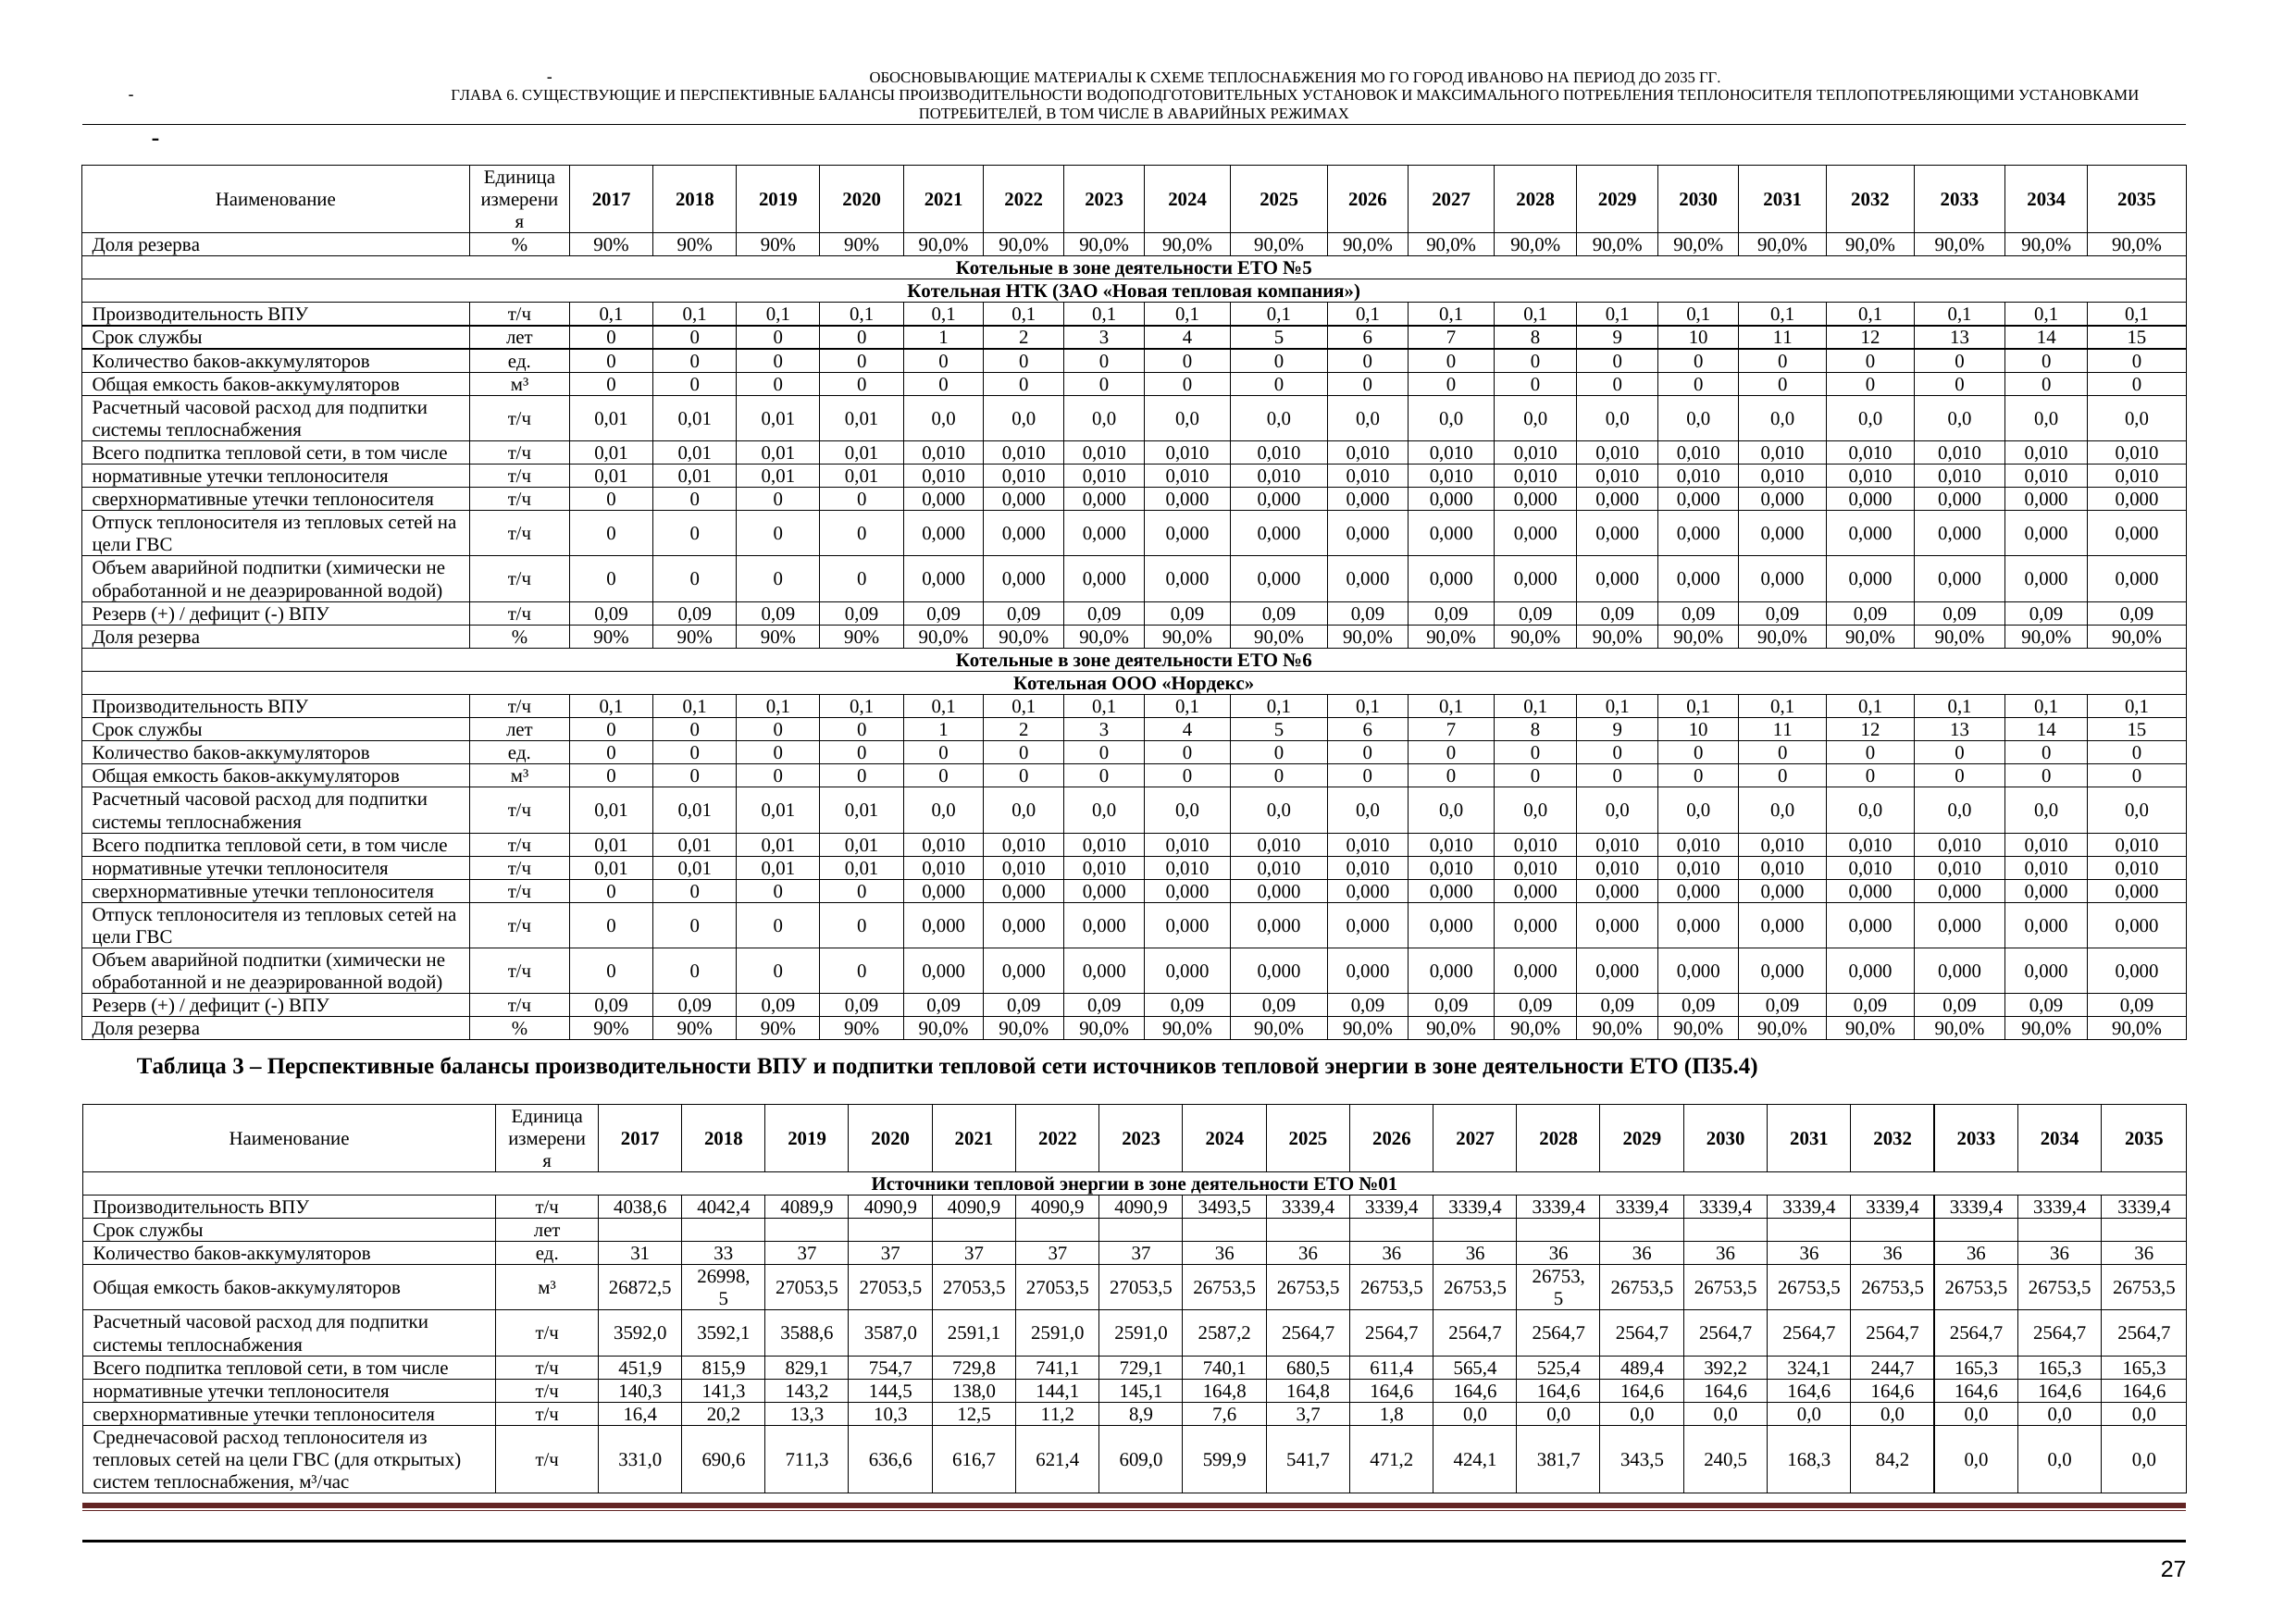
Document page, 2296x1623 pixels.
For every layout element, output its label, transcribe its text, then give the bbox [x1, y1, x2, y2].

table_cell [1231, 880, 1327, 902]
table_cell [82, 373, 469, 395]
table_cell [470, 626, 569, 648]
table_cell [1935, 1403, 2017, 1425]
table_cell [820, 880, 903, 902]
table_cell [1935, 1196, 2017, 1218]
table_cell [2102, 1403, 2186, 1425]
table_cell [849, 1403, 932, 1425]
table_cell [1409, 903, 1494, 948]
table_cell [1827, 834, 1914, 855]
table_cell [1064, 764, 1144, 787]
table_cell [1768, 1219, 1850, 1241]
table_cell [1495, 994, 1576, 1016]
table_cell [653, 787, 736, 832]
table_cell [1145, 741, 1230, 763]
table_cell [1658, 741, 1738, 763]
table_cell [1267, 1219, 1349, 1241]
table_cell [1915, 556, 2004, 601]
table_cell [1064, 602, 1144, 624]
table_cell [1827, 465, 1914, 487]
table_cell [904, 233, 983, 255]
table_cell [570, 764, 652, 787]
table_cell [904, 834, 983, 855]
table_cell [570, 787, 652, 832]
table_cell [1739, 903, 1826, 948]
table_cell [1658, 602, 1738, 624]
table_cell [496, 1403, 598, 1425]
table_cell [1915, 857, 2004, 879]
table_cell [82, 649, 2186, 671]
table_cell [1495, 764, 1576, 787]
table_header 2031 [1739, 166, 1826, 232]
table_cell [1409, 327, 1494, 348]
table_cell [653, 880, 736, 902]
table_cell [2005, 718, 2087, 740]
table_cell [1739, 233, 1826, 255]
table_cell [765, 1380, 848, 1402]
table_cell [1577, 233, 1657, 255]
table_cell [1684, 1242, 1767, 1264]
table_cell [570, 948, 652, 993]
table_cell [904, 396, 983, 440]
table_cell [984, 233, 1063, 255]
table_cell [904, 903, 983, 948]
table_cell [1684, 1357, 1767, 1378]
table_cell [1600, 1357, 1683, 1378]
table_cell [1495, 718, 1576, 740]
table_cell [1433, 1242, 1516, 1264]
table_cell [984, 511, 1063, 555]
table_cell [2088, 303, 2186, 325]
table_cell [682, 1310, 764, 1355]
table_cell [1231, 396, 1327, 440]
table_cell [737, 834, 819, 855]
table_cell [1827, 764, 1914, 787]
table_header 2020 [820, 166, 903, 232]
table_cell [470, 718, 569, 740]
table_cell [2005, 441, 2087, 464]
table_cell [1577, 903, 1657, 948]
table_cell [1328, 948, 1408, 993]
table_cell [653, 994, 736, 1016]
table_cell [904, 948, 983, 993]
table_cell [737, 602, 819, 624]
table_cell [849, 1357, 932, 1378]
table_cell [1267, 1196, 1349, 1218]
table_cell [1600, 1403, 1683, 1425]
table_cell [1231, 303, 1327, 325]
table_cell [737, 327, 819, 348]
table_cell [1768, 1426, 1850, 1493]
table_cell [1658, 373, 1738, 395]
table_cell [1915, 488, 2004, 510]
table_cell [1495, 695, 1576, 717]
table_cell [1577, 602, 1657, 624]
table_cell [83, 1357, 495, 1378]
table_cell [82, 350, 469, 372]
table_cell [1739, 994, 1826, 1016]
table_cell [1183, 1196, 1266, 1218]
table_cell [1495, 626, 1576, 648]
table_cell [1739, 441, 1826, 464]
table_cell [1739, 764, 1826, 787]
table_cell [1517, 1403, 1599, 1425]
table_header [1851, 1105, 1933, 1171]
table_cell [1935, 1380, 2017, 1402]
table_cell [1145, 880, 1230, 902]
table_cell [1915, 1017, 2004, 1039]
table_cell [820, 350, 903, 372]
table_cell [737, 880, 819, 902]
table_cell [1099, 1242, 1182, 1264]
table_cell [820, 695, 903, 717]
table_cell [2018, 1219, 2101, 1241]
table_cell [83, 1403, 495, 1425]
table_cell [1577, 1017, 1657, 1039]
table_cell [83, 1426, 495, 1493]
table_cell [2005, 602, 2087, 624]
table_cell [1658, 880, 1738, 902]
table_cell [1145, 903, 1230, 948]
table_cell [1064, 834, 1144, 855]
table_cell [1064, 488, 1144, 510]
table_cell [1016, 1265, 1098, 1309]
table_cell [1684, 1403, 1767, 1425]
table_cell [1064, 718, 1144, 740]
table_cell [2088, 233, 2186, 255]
table_header 2022 [984, 166, 1063, 232]
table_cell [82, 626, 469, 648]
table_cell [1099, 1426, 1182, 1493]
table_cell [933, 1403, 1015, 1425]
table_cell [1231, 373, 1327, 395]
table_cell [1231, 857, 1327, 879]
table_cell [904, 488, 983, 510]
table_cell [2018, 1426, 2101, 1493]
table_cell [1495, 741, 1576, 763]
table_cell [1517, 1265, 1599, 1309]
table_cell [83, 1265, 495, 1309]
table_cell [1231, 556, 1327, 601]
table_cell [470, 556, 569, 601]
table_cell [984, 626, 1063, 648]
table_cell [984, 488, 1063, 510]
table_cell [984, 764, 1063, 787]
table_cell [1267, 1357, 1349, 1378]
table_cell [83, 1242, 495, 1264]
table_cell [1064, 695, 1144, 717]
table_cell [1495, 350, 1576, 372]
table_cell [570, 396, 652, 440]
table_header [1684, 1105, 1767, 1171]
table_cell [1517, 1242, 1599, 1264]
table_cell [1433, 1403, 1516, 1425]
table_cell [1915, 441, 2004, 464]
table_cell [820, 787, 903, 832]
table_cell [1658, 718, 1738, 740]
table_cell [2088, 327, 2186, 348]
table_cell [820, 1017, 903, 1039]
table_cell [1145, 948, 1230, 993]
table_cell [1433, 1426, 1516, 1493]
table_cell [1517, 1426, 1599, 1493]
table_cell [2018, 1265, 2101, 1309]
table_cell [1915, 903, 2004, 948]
table_header Наименование [82, 166, 469, 232]
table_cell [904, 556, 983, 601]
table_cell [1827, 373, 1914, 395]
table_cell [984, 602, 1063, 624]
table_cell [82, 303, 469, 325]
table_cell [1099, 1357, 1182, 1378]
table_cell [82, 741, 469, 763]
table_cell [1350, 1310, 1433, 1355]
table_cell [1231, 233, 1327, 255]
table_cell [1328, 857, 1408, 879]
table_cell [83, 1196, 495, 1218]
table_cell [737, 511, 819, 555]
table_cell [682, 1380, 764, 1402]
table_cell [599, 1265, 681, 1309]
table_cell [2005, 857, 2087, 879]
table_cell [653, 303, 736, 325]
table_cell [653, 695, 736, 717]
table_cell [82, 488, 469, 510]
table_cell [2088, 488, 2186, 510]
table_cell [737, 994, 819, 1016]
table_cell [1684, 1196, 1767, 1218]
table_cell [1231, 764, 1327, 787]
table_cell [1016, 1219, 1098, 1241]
table_header 2021 [904, 166, 983, 232]
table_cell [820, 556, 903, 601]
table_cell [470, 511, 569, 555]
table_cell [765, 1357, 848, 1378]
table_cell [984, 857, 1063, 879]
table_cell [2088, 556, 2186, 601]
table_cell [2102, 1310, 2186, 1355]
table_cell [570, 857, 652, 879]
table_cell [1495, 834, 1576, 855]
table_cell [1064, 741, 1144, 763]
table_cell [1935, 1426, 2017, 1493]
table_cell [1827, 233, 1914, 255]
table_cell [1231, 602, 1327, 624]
table_header 2027 [1409, 166, 1494, 232]
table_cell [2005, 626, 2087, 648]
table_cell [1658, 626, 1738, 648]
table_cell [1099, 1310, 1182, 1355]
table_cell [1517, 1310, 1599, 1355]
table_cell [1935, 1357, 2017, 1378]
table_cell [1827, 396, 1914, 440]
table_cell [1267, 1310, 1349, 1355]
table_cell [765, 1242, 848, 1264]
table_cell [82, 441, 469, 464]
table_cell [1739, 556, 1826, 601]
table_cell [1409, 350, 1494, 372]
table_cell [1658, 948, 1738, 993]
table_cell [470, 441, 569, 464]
table_header 2024 [1145, 166, 1230, 232]
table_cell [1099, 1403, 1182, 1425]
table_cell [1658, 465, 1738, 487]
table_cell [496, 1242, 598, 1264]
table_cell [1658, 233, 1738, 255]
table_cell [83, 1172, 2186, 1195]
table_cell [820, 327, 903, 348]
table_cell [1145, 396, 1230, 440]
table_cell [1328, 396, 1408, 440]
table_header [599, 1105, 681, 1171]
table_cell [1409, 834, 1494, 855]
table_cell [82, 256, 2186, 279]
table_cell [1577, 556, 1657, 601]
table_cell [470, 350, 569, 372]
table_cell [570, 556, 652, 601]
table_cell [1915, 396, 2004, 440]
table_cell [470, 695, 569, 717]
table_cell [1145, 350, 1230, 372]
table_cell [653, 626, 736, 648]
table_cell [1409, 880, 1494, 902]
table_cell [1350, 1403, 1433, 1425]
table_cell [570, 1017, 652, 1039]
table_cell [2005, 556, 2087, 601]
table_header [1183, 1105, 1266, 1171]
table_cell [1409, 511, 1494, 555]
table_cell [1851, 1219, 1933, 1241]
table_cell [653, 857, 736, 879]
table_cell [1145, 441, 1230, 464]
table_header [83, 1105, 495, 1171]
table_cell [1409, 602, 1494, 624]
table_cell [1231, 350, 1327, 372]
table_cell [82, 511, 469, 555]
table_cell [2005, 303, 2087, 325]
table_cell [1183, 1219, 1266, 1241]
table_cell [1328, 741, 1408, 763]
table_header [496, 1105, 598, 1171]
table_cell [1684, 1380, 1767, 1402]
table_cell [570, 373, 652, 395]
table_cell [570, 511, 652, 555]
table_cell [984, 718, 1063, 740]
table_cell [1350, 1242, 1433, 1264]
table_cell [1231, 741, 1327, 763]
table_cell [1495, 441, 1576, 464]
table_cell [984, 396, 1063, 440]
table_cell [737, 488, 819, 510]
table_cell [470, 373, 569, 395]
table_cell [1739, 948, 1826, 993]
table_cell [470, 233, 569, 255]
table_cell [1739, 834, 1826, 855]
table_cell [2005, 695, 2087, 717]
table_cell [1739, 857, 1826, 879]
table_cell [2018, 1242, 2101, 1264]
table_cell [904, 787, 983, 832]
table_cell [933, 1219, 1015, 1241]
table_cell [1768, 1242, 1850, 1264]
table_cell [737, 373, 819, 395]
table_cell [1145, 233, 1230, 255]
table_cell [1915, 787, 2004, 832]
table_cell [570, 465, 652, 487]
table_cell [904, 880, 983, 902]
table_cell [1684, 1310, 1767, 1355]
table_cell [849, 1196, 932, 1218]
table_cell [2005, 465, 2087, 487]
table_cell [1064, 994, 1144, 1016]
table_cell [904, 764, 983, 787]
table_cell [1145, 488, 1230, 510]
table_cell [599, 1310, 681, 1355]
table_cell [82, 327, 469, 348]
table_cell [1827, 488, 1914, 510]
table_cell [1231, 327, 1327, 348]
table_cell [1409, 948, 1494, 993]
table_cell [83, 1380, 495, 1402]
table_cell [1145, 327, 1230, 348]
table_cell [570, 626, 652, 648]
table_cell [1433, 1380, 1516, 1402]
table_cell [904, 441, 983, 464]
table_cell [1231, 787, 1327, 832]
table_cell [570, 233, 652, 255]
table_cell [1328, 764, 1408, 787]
table_header 2035 [2088, 166, 2186, 232]
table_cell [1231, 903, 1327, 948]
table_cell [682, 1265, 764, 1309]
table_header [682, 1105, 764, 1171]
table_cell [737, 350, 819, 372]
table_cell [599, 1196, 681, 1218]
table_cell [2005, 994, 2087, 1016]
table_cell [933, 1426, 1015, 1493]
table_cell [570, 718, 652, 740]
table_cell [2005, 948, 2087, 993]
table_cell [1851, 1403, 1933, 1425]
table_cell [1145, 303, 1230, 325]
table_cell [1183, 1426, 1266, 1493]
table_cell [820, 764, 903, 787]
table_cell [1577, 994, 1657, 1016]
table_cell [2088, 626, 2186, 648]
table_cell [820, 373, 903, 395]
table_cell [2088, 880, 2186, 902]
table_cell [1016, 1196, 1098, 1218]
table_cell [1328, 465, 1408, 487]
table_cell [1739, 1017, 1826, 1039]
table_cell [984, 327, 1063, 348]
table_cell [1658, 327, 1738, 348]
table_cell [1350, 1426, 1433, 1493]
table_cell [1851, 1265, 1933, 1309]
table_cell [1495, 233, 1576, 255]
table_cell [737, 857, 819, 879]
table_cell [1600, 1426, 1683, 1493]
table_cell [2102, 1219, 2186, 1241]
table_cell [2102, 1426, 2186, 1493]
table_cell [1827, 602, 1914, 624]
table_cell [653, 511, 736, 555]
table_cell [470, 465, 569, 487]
table_header 2030 [1658, 166, 1738, 232]
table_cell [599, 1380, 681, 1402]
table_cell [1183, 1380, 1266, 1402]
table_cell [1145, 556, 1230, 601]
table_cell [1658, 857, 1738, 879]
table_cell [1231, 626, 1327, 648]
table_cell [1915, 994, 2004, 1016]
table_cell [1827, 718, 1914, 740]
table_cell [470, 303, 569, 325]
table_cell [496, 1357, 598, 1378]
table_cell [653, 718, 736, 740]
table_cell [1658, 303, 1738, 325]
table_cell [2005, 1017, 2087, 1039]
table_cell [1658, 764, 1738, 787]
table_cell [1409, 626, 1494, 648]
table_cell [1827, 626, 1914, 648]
table_header 2033 [1915, 166, 2004, 232]
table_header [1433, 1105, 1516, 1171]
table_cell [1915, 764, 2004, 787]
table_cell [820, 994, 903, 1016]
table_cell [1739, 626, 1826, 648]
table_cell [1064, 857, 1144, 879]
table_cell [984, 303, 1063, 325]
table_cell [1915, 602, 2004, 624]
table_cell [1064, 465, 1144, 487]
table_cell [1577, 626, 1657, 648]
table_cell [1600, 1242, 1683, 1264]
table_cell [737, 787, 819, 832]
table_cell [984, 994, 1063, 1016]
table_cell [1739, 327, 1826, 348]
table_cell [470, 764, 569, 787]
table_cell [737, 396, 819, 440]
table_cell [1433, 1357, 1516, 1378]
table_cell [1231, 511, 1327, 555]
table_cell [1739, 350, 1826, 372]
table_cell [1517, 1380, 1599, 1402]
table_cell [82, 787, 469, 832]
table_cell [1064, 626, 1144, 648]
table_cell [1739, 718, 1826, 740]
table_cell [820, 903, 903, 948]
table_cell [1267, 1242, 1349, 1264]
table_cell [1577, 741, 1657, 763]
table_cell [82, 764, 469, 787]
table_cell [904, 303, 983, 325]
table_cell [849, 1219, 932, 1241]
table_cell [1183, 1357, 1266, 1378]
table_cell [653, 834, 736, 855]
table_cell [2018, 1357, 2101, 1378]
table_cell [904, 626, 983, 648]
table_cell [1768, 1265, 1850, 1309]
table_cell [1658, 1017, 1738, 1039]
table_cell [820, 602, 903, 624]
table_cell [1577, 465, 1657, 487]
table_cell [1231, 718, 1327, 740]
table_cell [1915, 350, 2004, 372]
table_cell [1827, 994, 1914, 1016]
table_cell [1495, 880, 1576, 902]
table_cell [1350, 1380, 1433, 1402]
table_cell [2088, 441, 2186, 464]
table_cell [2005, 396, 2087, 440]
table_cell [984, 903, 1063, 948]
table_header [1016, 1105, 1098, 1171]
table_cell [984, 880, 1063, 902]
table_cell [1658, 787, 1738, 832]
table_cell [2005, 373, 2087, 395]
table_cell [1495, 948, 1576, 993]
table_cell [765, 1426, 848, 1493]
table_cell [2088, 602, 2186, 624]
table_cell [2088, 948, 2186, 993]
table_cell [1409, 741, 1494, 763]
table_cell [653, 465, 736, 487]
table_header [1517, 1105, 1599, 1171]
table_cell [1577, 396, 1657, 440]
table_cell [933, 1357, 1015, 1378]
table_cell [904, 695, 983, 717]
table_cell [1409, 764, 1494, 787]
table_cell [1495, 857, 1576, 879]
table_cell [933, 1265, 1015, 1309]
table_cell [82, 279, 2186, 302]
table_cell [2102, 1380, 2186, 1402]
table_header 2019 [737, 166, 819, 232]
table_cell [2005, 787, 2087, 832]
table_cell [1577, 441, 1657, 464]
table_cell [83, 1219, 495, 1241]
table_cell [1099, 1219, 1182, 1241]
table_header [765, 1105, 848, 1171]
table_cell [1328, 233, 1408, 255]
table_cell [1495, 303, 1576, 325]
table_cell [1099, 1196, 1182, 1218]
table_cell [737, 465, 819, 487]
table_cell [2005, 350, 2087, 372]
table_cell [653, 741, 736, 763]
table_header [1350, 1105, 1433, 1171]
table_header 2034 [2005, 166, 2087, 232]
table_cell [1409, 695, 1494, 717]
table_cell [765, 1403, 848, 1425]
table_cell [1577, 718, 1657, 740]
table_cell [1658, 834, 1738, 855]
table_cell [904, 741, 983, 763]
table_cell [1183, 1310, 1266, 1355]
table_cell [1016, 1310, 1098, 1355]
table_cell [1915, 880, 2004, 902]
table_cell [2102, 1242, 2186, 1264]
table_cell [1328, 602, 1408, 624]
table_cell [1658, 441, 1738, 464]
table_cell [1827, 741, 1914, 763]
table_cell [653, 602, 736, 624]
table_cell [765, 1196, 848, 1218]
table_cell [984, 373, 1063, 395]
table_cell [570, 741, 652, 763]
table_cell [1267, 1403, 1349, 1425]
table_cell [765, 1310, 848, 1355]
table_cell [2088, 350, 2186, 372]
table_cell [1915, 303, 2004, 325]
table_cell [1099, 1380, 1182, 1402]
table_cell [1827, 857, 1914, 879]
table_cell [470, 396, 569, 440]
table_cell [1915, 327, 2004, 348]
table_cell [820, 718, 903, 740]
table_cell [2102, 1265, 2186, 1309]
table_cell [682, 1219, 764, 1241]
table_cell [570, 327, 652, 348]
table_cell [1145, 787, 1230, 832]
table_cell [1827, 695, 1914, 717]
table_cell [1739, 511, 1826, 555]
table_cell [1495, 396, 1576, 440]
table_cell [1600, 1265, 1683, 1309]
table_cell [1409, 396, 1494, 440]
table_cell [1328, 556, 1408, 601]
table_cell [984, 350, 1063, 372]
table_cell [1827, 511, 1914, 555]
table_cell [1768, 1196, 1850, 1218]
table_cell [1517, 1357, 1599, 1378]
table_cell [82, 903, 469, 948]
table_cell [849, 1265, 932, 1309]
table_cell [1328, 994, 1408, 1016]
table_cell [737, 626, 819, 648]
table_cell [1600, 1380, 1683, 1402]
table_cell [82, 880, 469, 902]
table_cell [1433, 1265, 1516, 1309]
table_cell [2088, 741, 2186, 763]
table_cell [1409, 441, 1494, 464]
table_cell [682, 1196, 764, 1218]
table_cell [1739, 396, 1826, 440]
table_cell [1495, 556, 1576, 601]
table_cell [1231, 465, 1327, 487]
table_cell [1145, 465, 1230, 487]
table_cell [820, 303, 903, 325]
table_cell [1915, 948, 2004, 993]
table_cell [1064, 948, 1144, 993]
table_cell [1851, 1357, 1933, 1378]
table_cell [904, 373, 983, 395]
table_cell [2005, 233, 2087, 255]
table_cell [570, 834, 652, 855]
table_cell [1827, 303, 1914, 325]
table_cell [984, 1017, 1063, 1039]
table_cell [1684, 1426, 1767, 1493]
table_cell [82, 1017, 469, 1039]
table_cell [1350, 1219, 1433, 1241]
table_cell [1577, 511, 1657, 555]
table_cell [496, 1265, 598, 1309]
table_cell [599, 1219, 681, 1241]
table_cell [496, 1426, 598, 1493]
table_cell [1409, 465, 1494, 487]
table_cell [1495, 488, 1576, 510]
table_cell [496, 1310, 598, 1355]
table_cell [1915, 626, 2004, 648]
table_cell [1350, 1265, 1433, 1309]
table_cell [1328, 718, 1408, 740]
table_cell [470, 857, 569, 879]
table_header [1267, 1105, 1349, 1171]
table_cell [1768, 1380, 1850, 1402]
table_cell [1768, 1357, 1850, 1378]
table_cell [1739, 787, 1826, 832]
table_header 2017 [570, 166, 652, 232]
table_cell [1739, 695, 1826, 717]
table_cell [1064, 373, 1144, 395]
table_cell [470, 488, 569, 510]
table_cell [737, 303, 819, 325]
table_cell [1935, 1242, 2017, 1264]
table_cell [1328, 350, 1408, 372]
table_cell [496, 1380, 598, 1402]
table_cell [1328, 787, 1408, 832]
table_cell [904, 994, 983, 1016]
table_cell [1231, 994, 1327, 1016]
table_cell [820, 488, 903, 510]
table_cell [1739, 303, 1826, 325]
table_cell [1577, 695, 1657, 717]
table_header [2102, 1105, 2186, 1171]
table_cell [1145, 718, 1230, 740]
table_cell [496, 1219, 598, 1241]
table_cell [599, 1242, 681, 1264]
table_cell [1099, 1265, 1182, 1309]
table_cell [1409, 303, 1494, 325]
table_header Единица измерения [470, 166, 569, 232]
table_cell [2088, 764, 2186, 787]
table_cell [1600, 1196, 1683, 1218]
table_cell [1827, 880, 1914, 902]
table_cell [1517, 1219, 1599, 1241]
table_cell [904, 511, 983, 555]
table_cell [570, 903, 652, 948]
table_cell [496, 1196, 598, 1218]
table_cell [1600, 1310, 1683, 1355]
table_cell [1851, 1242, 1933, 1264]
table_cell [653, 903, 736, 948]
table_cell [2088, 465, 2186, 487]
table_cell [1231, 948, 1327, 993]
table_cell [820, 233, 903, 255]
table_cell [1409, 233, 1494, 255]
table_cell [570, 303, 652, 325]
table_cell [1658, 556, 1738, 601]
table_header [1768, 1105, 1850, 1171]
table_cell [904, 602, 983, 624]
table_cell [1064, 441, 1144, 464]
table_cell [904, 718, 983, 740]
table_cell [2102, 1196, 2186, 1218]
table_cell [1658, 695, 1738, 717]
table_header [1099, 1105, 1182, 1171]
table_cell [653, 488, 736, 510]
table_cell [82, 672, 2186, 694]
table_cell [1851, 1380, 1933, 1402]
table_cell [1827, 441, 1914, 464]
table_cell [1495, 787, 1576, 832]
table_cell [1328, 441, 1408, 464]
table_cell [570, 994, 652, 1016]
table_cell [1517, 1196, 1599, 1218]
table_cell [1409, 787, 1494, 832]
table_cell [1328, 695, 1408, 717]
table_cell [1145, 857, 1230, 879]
table_header 2029 [1577, 166, 1657, 232]
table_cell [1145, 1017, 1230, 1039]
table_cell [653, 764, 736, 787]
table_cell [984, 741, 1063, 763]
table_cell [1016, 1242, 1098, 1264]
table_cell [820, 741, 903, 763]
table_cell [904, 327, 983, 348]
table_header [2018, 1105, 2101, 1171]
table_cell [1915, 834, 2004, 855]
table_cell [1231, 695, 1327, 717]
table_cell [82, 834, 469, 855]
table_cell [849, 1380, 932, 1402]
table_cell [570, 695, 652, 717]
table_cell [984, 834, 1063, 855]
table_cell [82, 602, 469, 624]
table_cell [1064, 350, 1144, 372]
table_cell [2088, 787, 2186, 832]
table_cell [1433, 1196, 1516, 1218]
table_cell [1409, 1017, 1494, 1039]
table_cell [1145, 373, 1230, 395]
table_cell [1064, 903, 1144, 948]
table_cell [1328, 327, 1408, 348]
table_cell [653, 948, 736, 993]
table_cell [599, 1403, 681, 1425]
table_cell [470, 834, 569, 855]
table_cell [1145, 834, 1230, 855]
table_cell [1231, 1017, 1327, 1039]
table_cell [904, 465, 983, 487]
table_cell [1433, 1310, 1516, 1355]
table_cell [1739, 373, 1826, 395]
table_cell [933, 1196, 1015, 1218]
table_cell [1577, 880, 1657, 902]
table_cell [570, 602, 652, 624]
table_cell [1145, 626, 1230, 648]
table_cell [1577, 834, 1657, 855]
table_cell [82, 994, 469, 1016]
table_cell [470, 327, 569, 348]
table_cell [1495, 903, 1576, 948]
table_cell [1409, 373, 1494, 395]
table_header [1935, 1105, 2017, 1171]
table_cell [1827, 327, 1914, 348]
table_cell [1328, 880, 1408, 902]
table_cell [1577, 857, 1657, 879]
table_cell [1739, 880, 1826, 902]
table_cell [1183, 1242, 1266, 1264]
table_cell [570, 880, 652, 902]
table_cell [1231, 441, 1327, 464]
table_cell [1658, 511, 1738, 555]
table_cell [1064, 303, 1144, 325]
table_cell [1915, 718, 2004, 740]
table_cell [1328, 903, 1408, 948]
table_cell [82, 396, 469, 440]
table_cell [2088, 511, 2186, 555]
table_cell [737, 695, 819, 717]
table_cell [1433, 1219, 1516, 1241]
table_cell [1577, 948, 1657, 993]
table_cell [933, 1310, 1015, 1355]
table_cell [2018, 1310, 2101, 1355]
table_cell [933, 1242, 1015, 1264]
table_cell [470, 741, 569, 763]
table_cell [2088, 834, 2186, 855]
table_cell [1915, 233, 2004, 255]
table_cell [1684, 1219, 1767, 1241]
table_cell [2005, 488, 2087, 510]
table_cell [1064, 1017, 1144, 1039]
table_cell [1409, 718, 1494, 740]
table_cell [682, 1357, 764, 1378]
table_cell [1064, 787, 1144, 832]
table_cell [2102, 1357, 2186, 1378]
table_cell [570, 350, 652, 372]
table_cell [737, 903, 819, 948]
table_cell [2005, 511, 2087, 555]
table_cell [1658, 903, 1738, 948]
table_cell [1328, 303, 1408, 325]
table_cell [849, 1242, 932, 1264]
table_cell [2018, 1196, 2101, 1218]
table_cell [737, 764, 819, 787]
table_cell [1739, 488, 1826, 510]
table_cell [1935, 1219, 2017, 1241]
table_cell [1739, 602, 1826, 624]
table_header 2026 [1328, 166, 1408, 232]
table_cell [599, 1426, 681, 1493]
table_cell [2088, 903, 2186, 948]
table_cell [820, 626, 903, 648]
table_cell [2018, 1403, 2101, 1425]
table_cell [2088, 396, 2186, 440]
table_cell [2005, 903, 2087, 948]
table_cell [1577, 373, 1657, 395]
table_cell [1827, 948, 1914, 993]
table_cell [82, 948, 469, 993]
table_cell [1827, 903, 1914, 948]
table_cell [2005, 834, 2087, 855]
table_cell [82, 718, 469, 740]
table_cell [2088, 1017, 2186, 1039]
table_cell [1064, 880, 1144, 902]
text Таблица 3 – Перспективные балансы производительности ВПУ и подпитки тепловой сети источников тепловой энергии в зоне деятельности ЕТО (П35.4) [82, 1052, 2186, 1079]
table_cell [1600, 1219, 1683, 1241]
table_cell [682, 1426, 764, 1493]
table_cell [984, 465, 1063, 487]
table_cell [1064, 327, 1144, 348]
table_header 2028 [1495, 166, 1576, 232]
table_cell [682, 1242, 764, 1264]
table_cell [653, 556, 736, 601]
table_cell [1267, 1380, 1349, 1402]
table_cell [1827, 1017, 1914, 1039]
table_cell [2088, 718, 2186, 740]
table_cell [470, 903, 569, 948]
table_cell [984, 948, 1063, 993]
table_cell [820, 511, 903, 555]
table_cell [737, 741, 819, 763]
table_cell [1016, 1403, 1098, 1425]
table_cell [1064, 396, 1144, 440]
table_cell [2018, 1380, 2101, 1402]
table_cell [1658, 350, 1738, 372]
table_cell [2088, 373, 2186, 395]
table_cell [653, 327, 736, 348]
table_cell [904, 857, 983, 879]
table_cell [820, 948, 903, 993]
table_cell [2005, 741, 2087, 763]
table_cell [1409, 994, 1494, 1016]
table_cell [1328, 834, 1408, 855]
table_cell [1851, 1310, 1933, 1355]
table_header 2018 [653, 166, 736, 232]
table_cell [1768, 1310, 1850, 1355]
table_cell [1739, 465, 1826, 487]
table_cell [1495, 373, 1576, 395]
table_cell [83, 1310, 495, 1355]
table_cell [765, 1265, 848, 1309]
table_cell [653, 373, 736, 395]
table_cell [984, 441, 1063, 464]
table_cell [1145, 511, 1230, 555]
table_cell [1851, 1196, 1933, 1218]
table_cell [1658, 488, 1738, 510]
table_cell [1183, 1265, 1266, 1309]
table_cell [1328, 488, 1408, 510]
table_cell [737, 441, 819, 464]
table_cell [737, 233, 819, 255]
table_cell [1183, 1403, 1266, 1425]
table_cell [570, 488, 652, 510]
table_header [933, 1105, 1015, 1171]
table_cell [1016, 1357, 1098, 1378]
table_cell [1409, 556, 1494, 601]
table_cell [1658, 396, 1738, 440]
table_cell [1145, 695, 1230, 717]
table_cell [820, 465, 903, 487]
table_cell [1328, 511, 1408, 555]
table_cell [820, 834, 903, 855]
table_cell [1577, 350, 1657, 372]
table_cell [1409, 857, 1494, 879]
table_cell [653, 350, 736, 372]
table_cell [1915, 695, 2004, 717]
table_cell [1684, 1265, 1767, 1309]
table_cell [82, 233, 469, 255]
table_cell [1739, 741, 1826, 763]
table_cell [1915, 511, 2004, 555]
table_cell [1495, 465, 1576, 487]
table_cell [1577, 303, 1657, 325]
table_header 2023 [1064, 166, 1144, 232]
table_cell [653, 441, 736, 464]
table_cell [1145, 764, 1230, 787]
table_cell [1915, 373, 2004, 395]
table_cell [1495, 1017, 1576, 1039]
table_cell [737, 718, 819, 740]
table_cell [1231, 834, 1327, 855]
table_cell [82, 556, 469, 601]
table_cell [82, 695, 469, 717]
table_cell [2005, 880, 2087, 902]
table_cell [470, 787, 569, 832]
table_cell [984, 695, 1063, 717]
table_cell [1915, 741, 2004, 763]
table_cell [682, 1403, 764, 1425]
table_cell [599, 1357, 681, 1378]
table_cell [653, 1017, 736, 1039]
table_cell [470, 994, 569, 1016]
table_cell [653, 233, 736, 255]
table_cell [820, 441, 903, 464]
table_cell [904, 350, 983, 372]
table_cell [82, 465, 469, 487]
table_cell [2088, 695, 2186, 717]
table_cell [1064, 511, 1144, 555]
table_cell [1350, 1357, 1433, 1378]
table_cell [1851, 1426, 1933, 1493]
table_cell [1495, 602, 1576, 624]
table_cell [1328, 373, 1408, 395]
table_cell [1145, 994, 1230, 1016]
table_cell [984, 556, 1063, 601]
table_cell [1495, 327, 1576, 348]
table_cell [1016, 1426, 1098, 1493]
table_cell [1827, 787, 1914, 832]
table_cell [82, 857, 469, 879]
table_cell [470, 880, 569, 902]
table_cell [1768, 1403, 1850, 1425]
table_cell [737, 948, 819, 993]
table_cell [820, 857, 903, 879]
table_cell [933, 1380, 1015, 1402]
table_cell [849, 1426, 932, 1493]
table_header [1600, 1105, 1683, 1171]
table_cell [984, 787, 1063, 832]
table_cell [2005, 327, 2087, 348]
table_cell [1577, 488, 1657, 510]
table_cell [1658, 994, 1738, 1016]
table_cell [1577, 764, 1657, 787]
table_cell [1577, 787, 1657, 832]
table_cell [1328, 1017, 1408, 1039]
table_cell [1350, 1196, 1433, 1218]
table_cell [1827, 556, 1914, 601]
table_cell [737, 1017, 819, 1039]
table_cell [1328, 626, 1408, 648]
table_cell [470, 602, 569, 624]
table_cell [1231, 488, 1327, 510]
table_header 2032 [1827, 166, 1914, 232]
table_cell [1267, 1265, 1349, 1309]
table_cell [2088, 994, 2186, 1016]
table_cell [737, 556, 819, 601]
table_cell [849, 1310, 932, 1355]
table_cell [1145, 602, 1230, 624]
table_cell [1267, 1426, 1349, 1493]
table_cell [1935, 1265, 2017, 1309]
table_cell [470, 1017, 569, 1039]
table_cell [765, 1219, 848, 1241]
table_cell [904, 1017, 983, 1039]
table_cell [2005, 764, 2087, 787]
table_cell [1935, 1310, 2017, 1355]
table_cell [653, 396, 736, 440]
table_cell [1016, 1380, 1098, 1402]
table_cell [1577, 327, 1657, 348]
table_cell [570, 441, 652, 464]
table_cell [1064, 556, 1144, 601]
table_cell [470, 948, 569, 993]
table_header 2025 [1231, 166, 1327, 232]
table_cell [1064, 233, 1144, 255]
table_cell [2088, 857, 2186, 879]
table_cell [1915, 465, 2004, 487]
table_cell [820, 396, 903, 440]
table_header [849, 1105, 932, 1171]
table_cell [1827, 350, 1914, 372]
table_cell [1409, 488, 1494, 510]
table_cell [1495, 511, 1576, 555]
